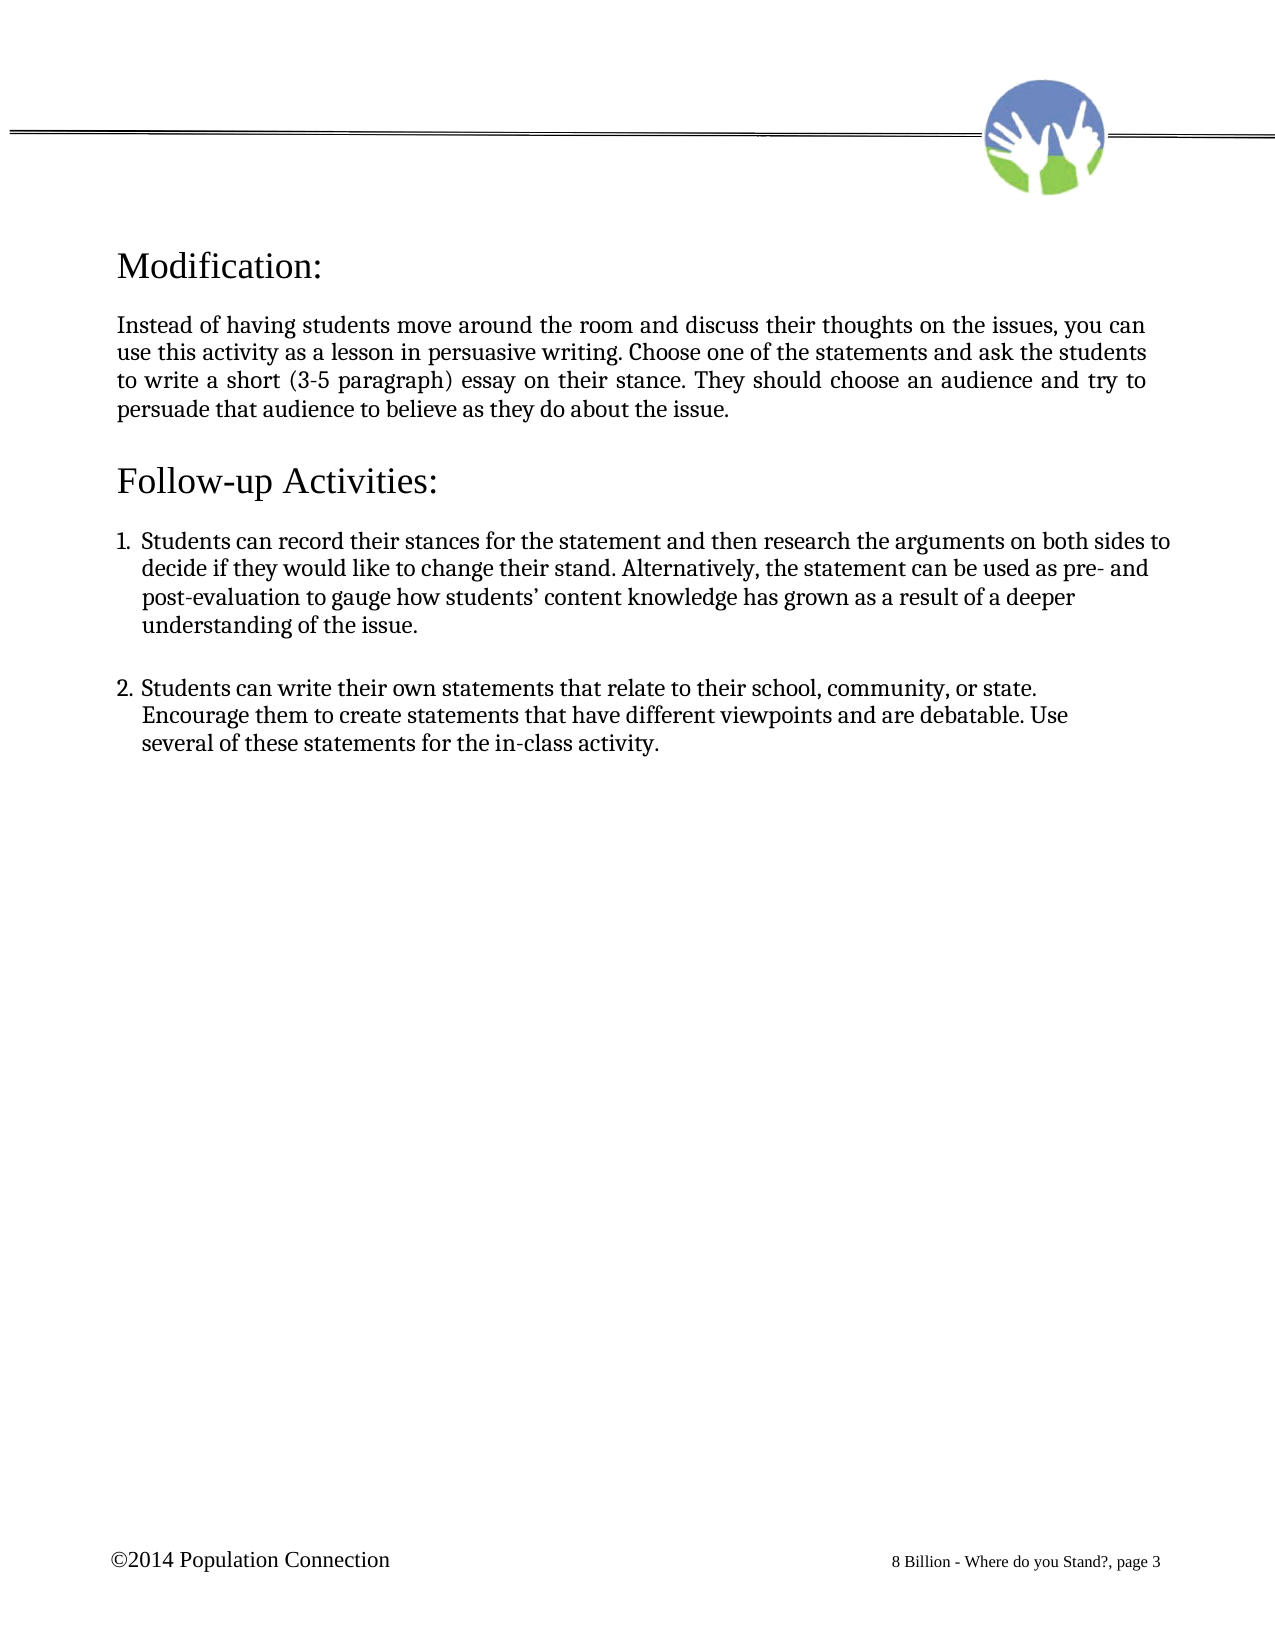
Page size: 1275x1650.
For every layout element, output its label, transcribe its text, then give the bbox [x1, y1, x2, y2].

list Students can record their stances for the statement and then research the arguments on both sides to decide if they would like to change their stand. Alternatively, the statement can be used as pre- and post-evaluation to gauge how students’ content knowledge has grown as a result of a deeper understanding of the issue. [117, 527, 1177, 639]
list Students can write their own statements that relate to their school, community, or state. Encourage them to create statements that have different viewpoints and are debatable. Use several of these statements for the in-class activity. [117, 674, 1119, 757]
text ©2014 Population Connection 8 Billion - Where do you Stand?, page 3 [110, 1546, 1177, 1572]
text Modification: [117, 243, 1177, 286]
picture [9, 33, 1275, 206]
text Follow-up Activities: [117, 458, 1177, 501]
text Instead of having students move around the room and discuss their thoughts on the issues, you can use this activity as a lesson in persuasive writing. Choose one of the statements and ask the students to write a short (3-5 paragraph) essay on their stance. They should choose an audience and try to persuade that audience to believe as they do about the issue. [117, 311, 1148, 423]
